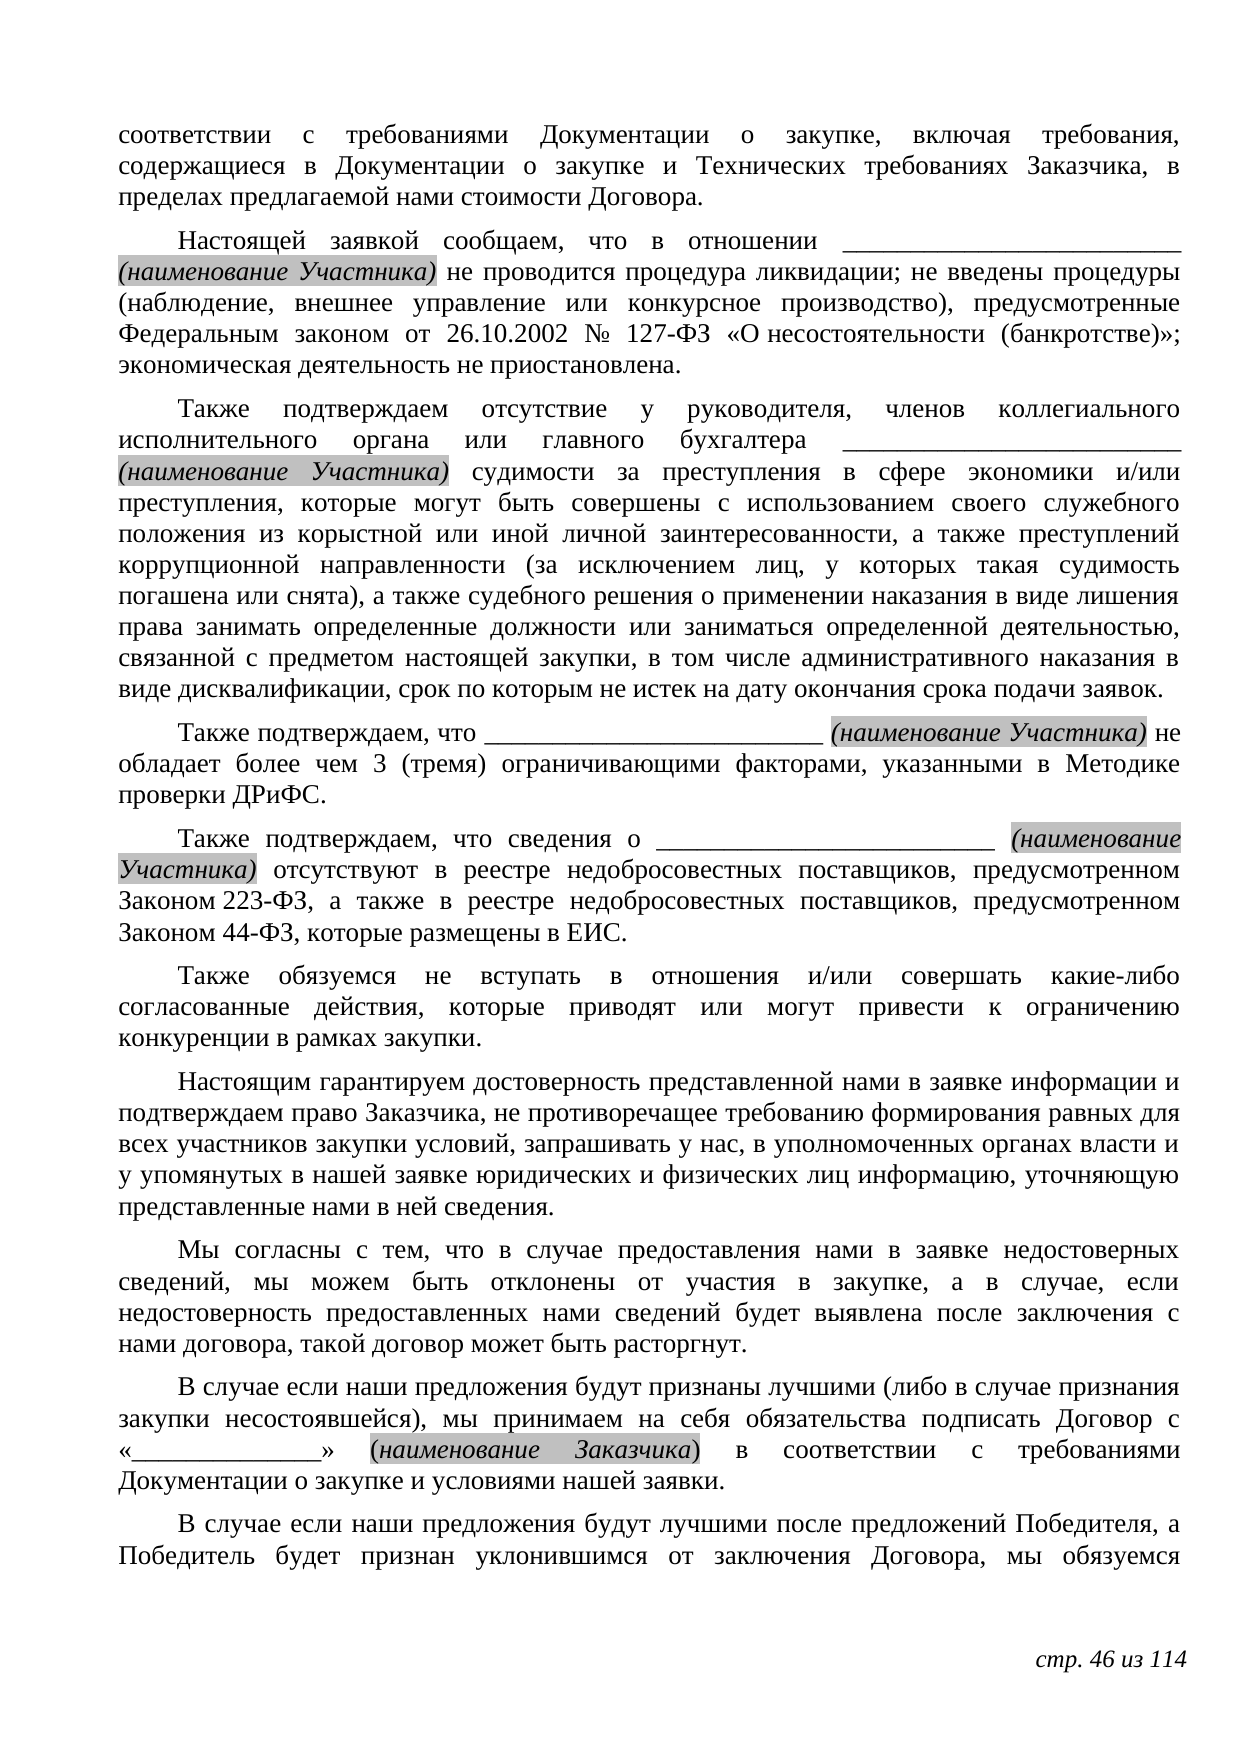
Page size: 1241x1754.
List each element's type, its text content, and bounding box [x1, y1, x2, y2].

text Также обязуемся не вступать в отношения и/или совершать какие-либо согласованные действия, которые приводят или могут привести к ограничению конкуренции в рамках закупки. [118, 959, 1181, 1053]
text Мы согласны с тем, что в случае предоставления нами в заявке недостоверных сведений, мы можем быть отклонены от участия в закупке, а в случае, если недостоверность предоставленных нами сведений будет выявлена после заключения с нами договора, такой договор может быть расторгнут. [118, 1233, 1181, 1358]
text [118, 118, 1181, 212]
text Настоящим гарантируем достоверность представленной нами в заявке информации и подтверждаем право Заказчика, не противоречащее требованию формирования равных для всех участников закупки условий, запрашивать у нас, в уполномоченных органах власти и у упомянутых в нашей заявке юридических и физических лиц информацию, уточняющую представленные нами в ней сведения. [118, 1065, 1181, 1221]
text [118, 1508, 1181, 1570]
text Настоящей заявкой сообщаем, что в отношении _________________________ (наименование Участника) не проводится процедура ликвидации; не введены процедуры (наблюдение, внешнее управление или конкурсное производство), предусмотренные Федеральным законом от 26.10.2002 № 127-ФЗ «О несостоятельности (банкротстве)»; экономическая деятельность не приостановлена. [118, 224, 1181, 380]
text Также подтверждаем отсутствие у руководителя, членов коллегиального исполнительного органа или главного бухгалтера _________________________ (наименование Участника) судимости за преступления в сфере экономики и/или преступления, которые могут быть совершены с использованием своего служебного положения из корыстной или иной личной заинтересованности, а также преступлений коррупционной направленности (за исключением лиц, у которых такая судимость погашена или снята), а также судебного решения о применении наказания в виде лишения права занимать определенные должности или заниматься определенной деятельностью, связанной с предметом настоящей закупки, в том числе административного наказания в виде дисквалификации, срок по которым не истек на дату окончания срока подачи заявок. [118, 392, 1181, 704]
text Также подтверждаем, что сведения о _________________________ (наименование Участника) отсутствуют в реестре недобросовестных поставщиков, предусмотренном Законом 223-ФЗ, а также в реестре недобросовестных поставщиков, предусмотренном Законом 44-ФЗ, которые размещены в ЕИС. [118, 822, 1181, 947]
text Также подтверждаем, что _________________________ (наименование Участника) не обладает более чем 3 (тремя) ограничивающими факторами, указанными в Методике проверки ДРиФС. [118, 716, 1181, 810]
text В случае если наши предложения будут признаны лучшими (либо в случае признания закупки несостоявшейся), мы принимаем на себя обязательства подписать Договор с «______________» (наименование Заказчика) в соответствии с требованиями Документации о закупке и условиями нашей заявки. [118, 1371, 1181, 1495]
